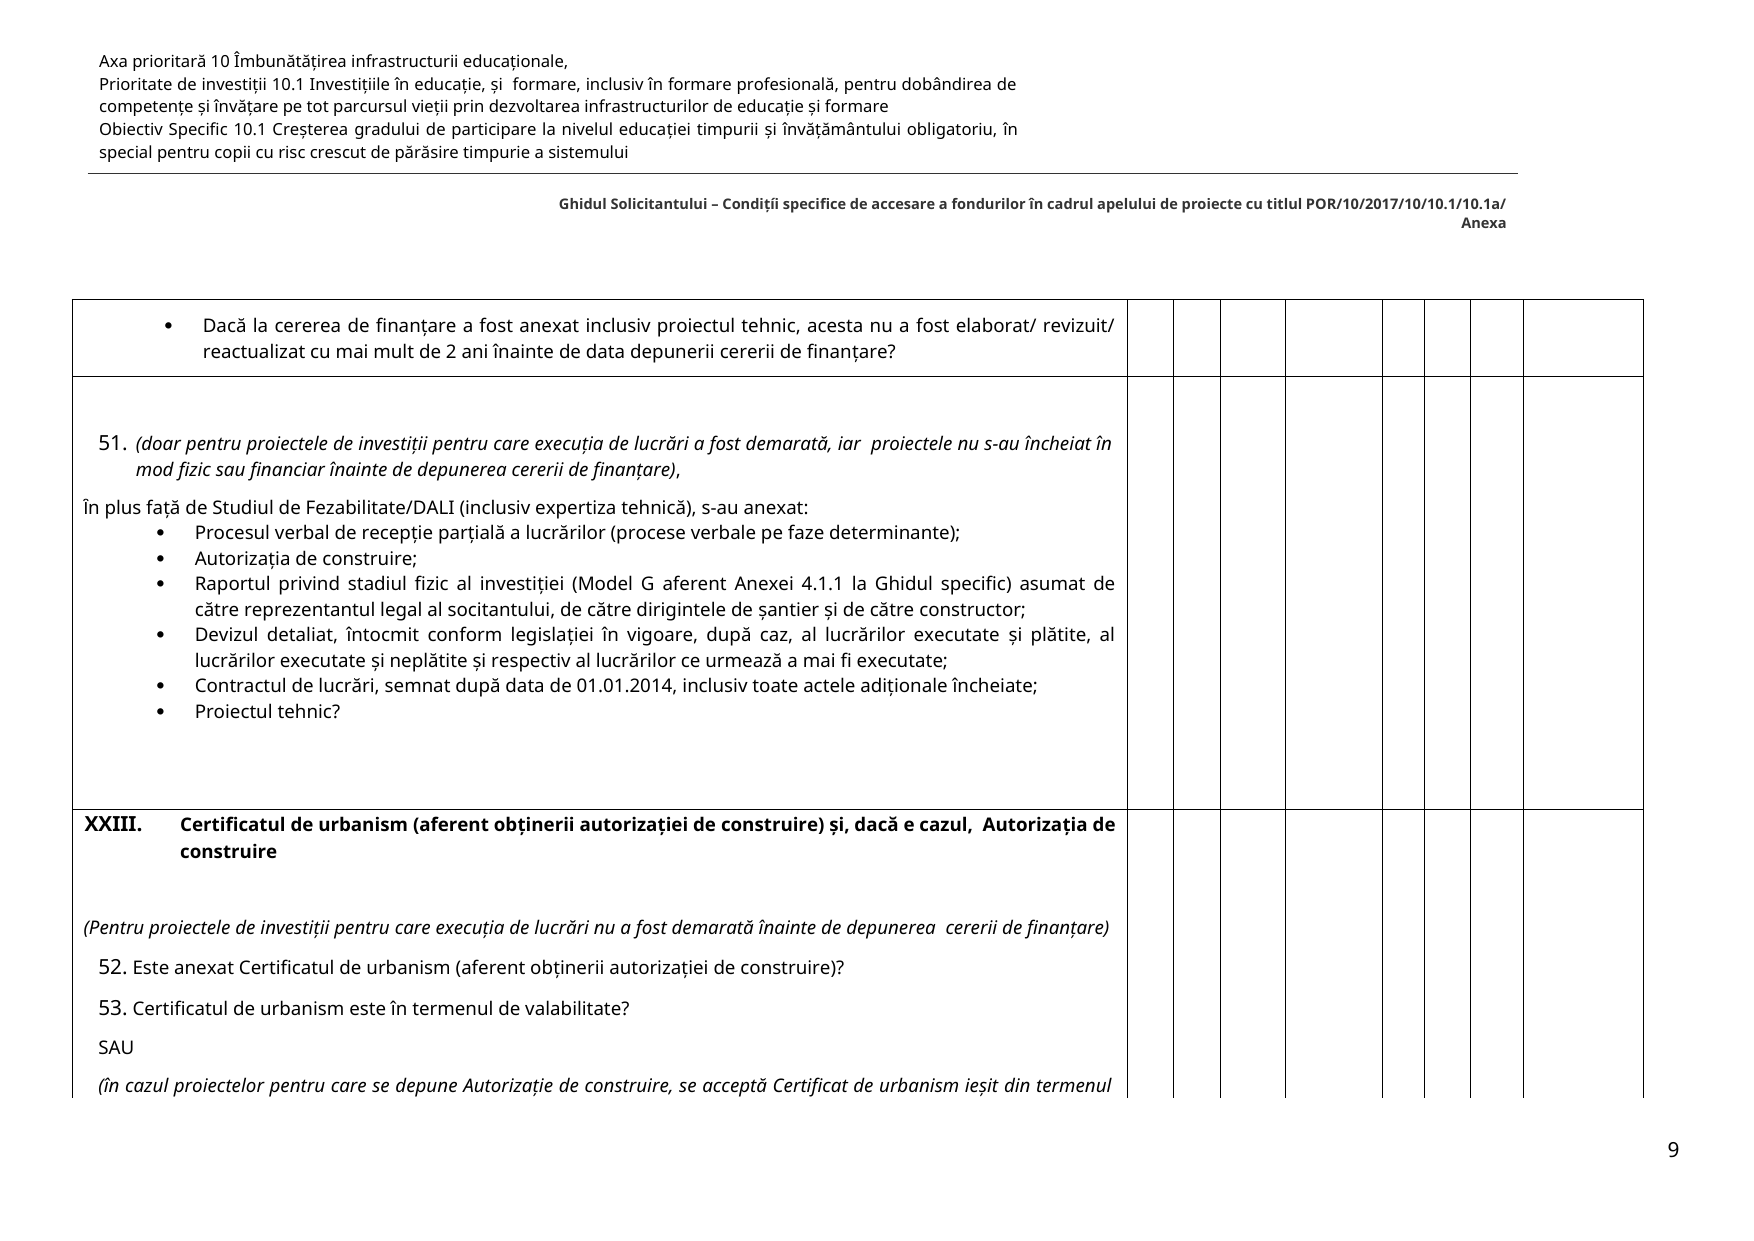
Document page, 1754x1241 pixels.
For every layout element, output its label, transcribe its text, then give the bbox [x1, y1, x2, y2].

table_cell [1383, 810, 1424, 1097]
table_cell [1286, 300, 1382, 376]
table_cell (doar pentru proiectele de investiţii pentru care execuţia de lucrări a fost demarată, iar proiectele nu s-au încheiat în mod fizic sau financiar înainte de depunerea cererii de finanțare), Ȋn plus față de Studiul de Fezabilitate/DALI (inclusiv expertiza tehnică), s-au anexat: Procesul verbal de recepţie parţială a lucrărilor (procese verbale pe faze determinante); Autorizaţia de construire; Raportul privind stadiul fizic al investiţiei (Model G aferent Anexei 4.1.1 la Ghidul specific) asumat de către reprezentantul legal al socitantului, de către dirigintele de şantier şi de către constructor; Devizul detaliat, întocmit conform legislaţiei în vigoare, după caz, al lucrărilor executate şi plătite, al lucrărilor executate şi neplătite şi respectiv al lucrărilor ce urmează a mai fi executate; Contractul de lucrări, semnat după data de 01.01.2014, inclusiv toate actele adiționale încheiate; Proiectul tehnic? [73, 377, 1127, 808]
table_cell [1221, 300, 1285, 376]
table_cell [1471, 810, 1523, 1097]
table_cell [1471, 377, 1523, 808]
table_cell [1174, 300, 1220, 376]
table_cell [1128, 300, 1173, 376]
table_cell [1128, 810, 1173, 1097]
table_cell [1425, 810, 1470, 1097]
table_cell [1524, 300, 1643, 376]
table_cell [1524, 810, 1643, 1097]
table_cell [1174, 377, 1220, 808]
table_cell [1221, 377, 1285, 808]
table_cell [1286, 377, 1382, 808]
table_cell [1471, 300, 1523, 376]
table_cell [1524, 377, 1643, 808]
table_cell [1221, 810, 1285, 1097]
table_cell [1383, 300, 1424, 376]
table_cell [73, 810, 1127, 1097]
table_cell [1425, 300, 1470, 376]
table_cell [1383, 377, 1424, 808]
table_cell [1128, 377, 1173, 808]
table_cell [1286, 810, 1382, 1097]
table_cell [73, 300, 1127, 376]
table_cell [1174, 810, 1220, 1097]
table_cell [1425, 377, 1470, 808]
